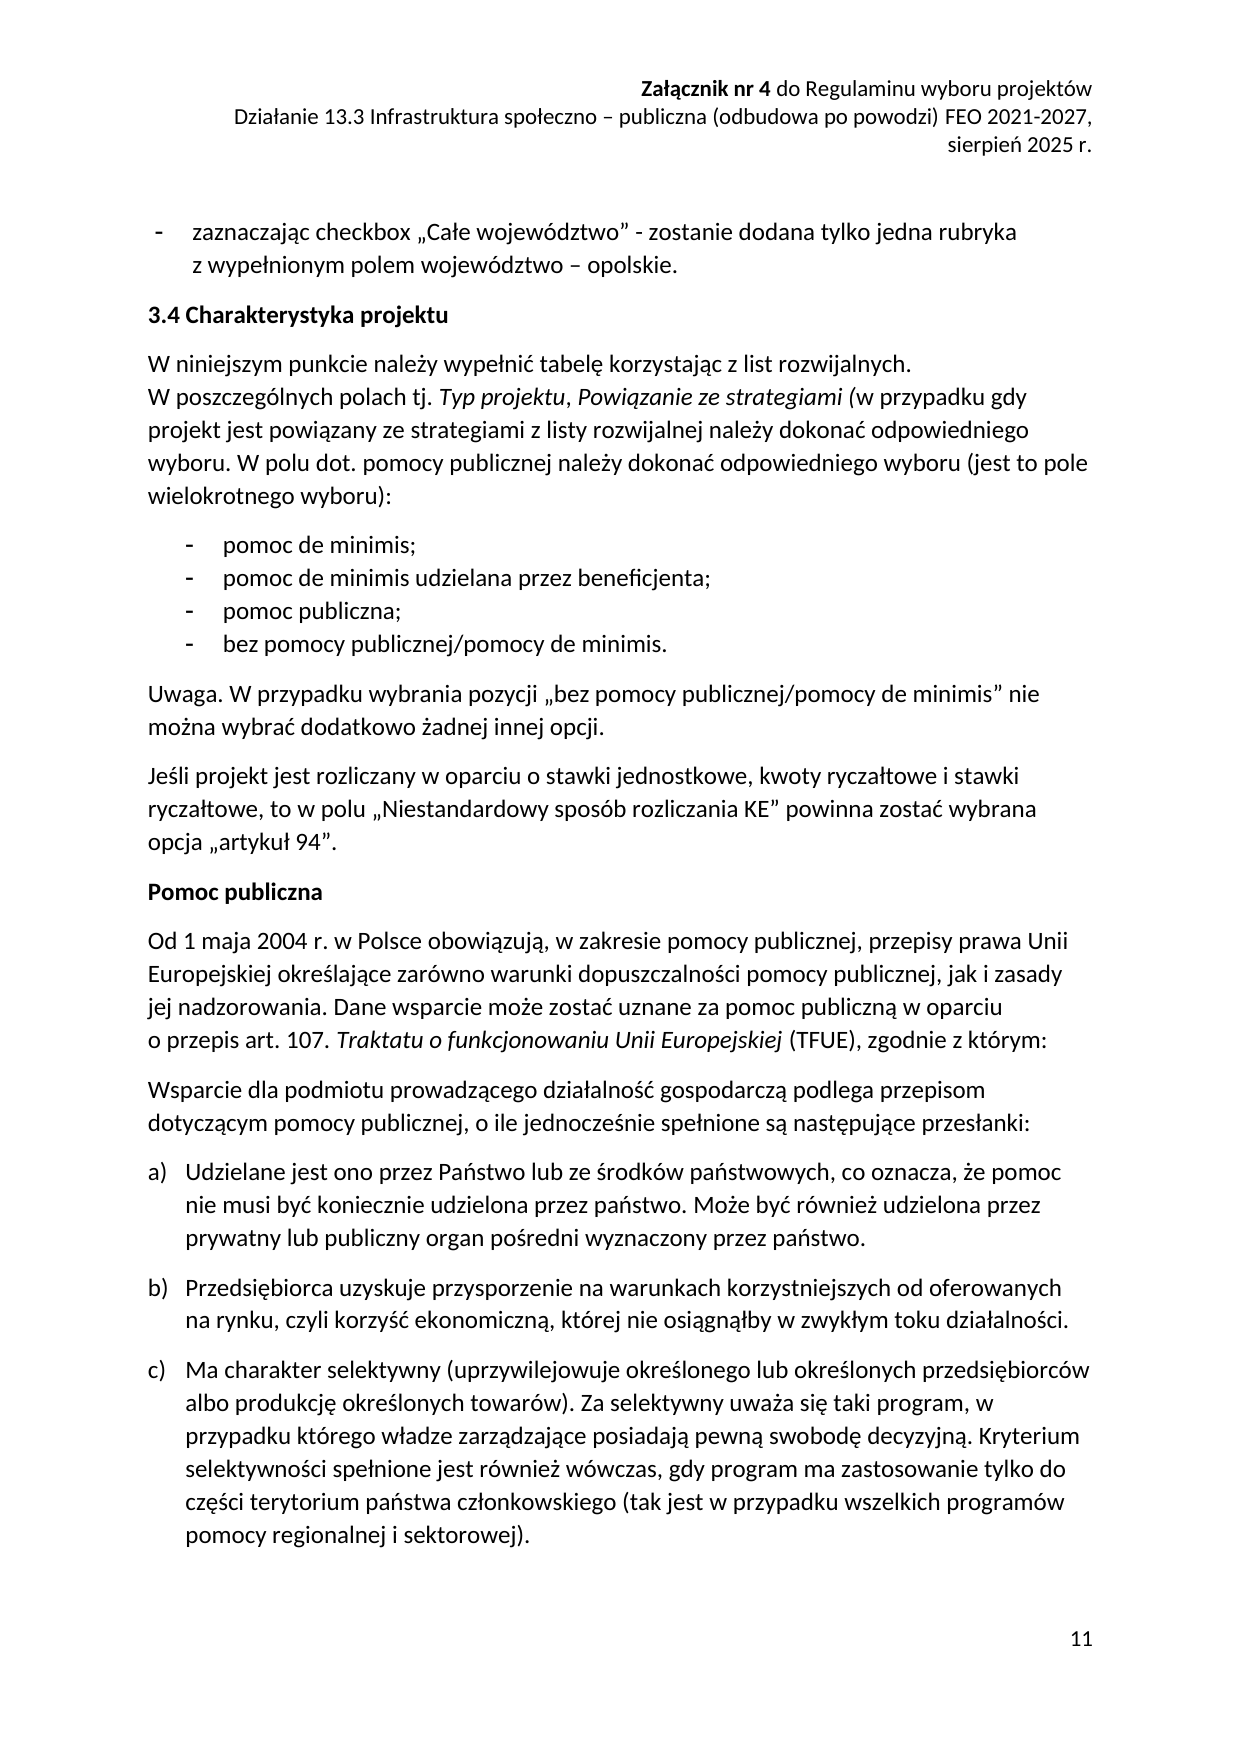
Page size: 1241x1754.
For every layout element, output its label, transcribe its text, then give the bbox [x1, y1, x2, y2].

text Pomoc publiczna [148, 876, 1093, 906]
list pomoc de minimis; [185, 530, 1093, 560]
list zaznaczając checkbox „Całe województwo” - zostanie dodana tylko jedna rubryka z wypełnionym polem województwo – opolskie. [154, 216, 1093, 280]
text Wsparcie dla podmiotu prowadzącego działalność gospodarczą podlega przepisom dotyczącym pomocy publicznej, o ile jednocześnie spełnione są następujące przesłanki: [148, 1074, 1093, 1137]
list Przedsiębiorca uzyskuje przysporzenie na warunkach korzystniejszych od oferowanych na rynku, czyli korzyść ekonomiczną, której nie osiągnąłby w zwykłym toku działalności. [148, 1272, 1093, 1335]
text Uwaga. W przypadku wybrania pozycji „bez pomocy publicznej/pomocy de minimis” nie można wybrać dodatkowo żadnej innej opcji. [148, 678, 1093, 741]
list bez pomocy publicznej/pomocy de minimis. [185, 628, 1093, 659]
text Jeśli projekt jest rozliczany w oparciu o stawki jednostkowe, kwoty ryczałtowe i stawki ryczałtowe, to w polu „Niestandardowy sposób rozliczania KE” powinna zostać wybrana opcja „artykuł 94”. [148, 761, 1093, 857]
list Ma charakter selektywny (uprzywilejowuje określonego lub określonych przedsiębiorców albo produkcję określonych towarów). Za selektywny uważa się taki program, w przypadku którego władze zarządzające posiadają pewną swobodę decyzyjną. Kryterium selektywności spełnione jest również wówczas, gdy program ma zastosowanie tylko do części terytorium państwa członkowskiego (tak jest w przypadku wszelkich programów pomocy regionalnej i sektorowej). [148, 1354, 1093, 1549]
list Udzielane jest ono przez Państwo lub ze środków państwowych, co oznacza, że pomoc nie musi być koniecznie udzielona przez państwo. Może być również udzielona przez prywatny lub publiczny organ pośredni wyznaczony przez państwo. [148, 1156, 1093, 1253]
subtitle 3.4 Charakterystyka projektu [148, 299, 1093, 329]
text W niniejszym punkcie należy wypełnić tabelę korzystając z list rozwijalnych. W poszczególnych polach tj. Typ projektu, Powiązanie ze strategiami (w przypadku gdy projekt jest powiązany ze strategiami z listy rozwijalnej należy dokonać odpowiedniego wyboru. W polu dot. pomocy publicznej należy dokonać odpowiedniego wyboru (jest to pole wielokrotnego wyboru): [148, 348, 1093, 511]
text Od 1 maja 2004 r. w Polsce obowiązują, w zakresie pomocy publicznej, przepisy prawa Unii Europejskiej określające zarówno warunki dopuszczalności pomocy publicznej, jak i zasady jej nadzorowania. Dane wsparcie może zostać uznane za pomoc publiczną w oparciu o przepis art. 107. Traktatu o funkcjonowaniu Unii Europejskiej (TFUE), zgodnie z którym: [148, 926, 1093, 1055]
list pomoc publiczna; [185, 596, 1093, 626]
list pomoc de minimis udzielana przez beneficjenta; [185, 563, 1093, 593]
